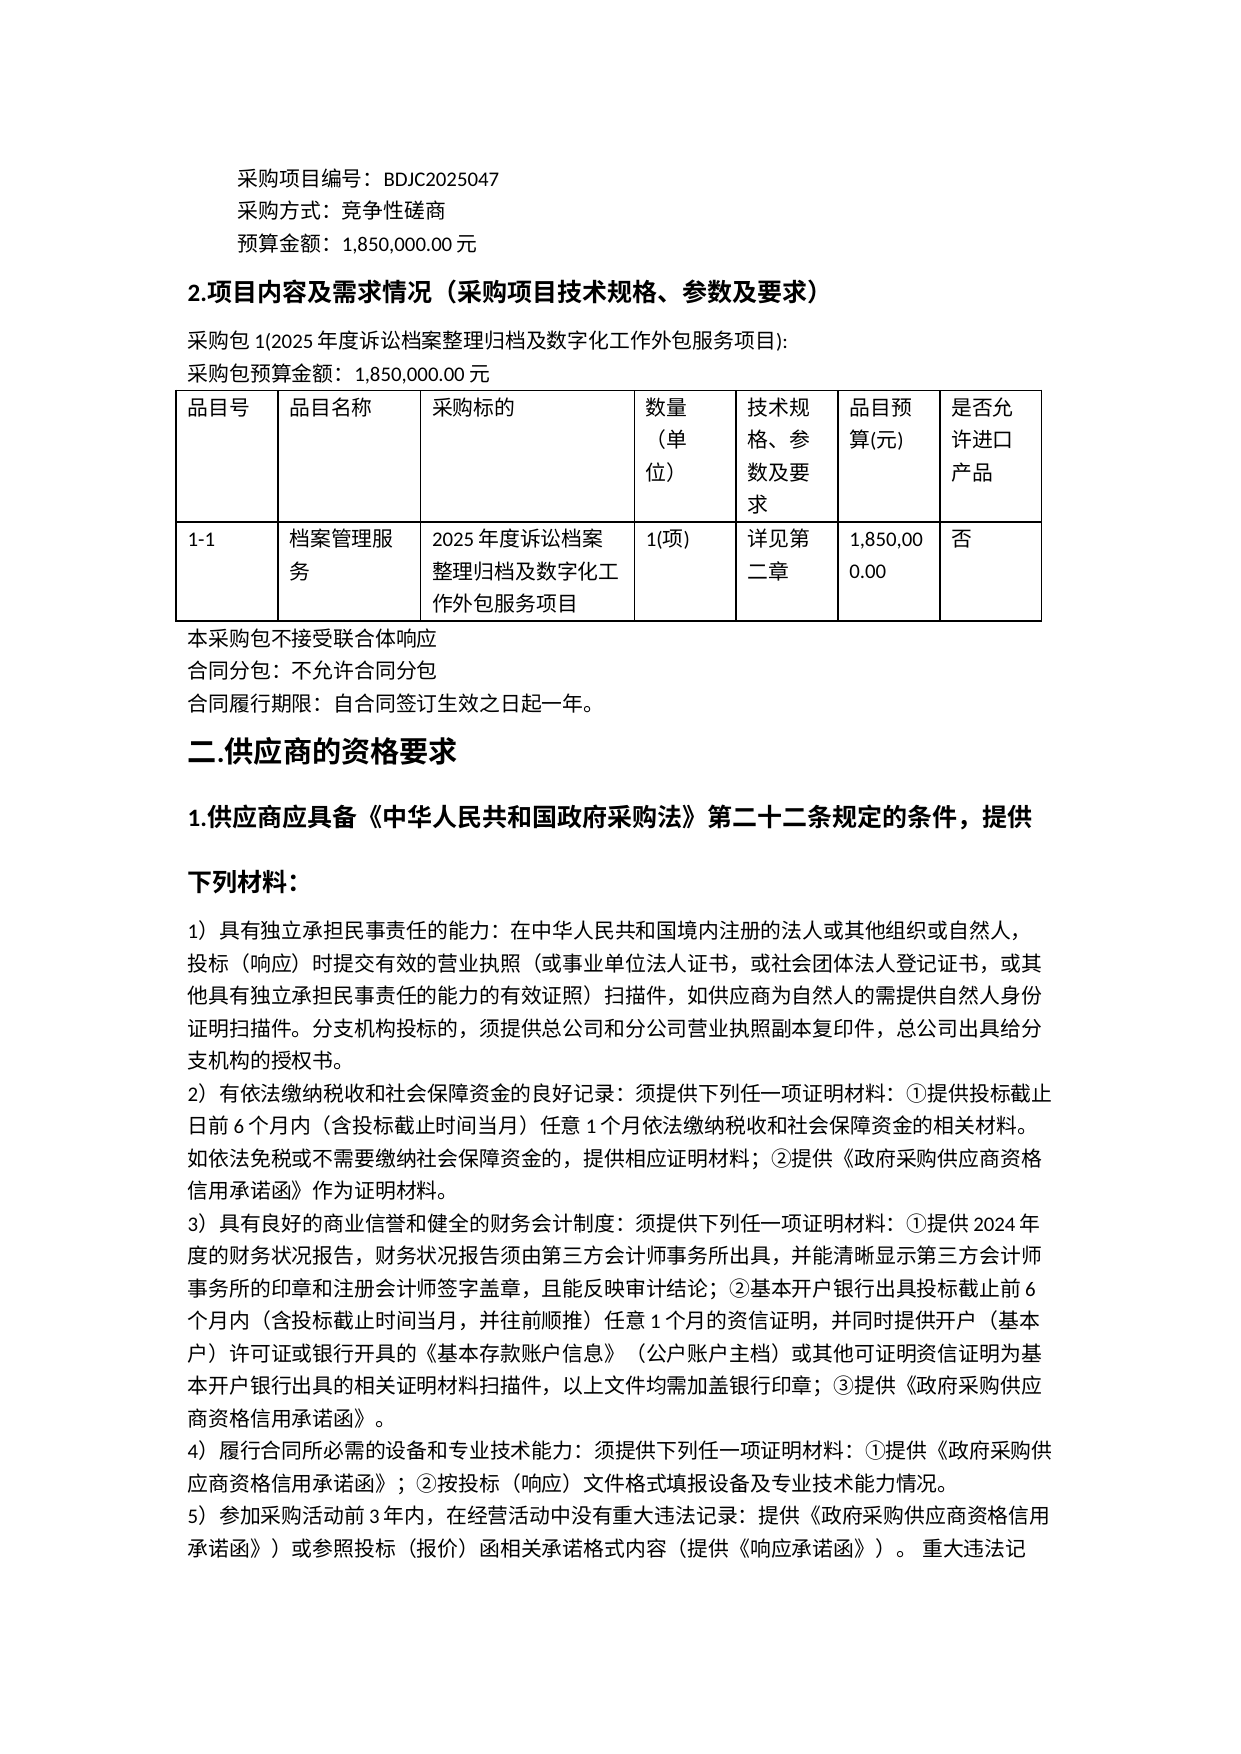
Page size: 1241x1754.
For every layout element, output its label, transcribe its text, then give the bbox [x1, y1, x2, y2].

table_header 品目号 [177, 391, 277, 521]
text 采购方式：竞争性磋商 [187, 194, 1053, 227]
text 1.供应商应具备《中华人民共和国政府采购法》第二十二条规定的条件，提供下列材料： [187, 784, 1053, 914]
text 二.供应商的资格要求 [187, 719, 1053, 784]
table_cell 否 [941, 523, 1041, 620]
text 1）具有独立承担民事责任的能力：在中华人民共和国境内注册的法人或其他组织或自然人， 投标（响应）时提交有效的营业执照（或事业单位法人证书，或社会团体法人登记证书，或其他具有独立承担民事责任的能力的有效证照）扫描件，如供应商为自然人的需提供自然人身份证明扫描件。分支机构投标的，须提供总公司和分公司营业执照副本复印件，总公司出具给分支机构的授权书。 [187, 914, 1053, 1077]
table_cell 2025年度诉讼档案整理归档及数字化工作外包服务项目 [421, 523, 634, 620]
table_cell 1-1 [177, 523, 277, 620]
text 合同分包：不允许合同分包 [187, 654, 1053, 687]
table_header 数量（单位） [635, 391, 735, 521]
table_header 品目名称 [279, 391, 420, 521]
table_cell 1(项) [635, 523, 735, 620]
text 2）有依法缴纳税收和社会保障资金的良好记录：须提供下列任一项证明材料：①提供投标截止日前6个月内（含投标截止时间当月）任意1个月依法缴纳税收和社会保障资金的相关材料。如依法免税或不需要缴纳社会保障资金的，提供相应证明材料；②提供《政府采购供应商资格信用承诺函》作为证明材料。 [187, 1077, 1053, 1207]
text 采购包1(2025年度诉讼档案整理归档及数字化工作外包服务项目): [187, 324, 1053, 357]
text 2.项目内容及需求情况（采购项目技术规格、参数及要求） [187, 259, 1053, 324]
table_cell 详见第二章 [737, 523, 837, 620]
table_header 采购标的 [421, 391, 634, 521]
table_header 品目预算(元) [839, 391, 939, 521]
text 本采购包不接受联合体响应 [187, 622, 1053, 654]
text 4）履行合同所必需的设备和专业技术能力：须提供下列任一项证明材料：①提供《政府采购供应商资格信用承诺函》；②按投标（响应）文件格式填报设备及专业技术能力情况。 [187, 1434, 1053, 1499]
table_header 技术规格、参数及要求 [737, 391, 837, 521]
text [187, 1499, 1053, 1564]
table_cell 档案管理服务 [279, 523, 420, 620]
text 采购包预算金额：1,850,000.00元 [187, 357, 1053, 389]
text 采购项目编号：BDJC2025047 [187, 162, 1053, 194]
table_header 是否允许进口产品 [941, 391, 1041, 521]
text 合同履行期限：自合同签订生效之日起一年。 [187, 687, 1053, 719]
table_cell 1,850,000.00 [839, 523, 939, 620]
text 3）具有良好的商业信誉和健全的财务会计制度：须提供下列任一项证明材料：①提供2024年度的财务状况报告，财务状况报告须由第三方会计师事务所出具，并能清晰显示第三方会计师事务所的印章和注册会计师签字盖章，且能反映审计结论；②基本开户银行出具投标截止前6个月内（含投标截止时间当月，并往前顺推）任意1个月的资信证明，并同时提供开户（基本户）许可证或银行开具的《基本存款账户信息》（公户账户主档）或其他可证明资信证明为基本开户银行出具的相关证明材料扫描件，以上文件均需加盖银行印章；③提供《政府采购供应商资格信用承诺函》。 [187, 1207, 1053, 1434]
text 预算金额：1,850,000.00元 [187, 227, 1053, 259]
